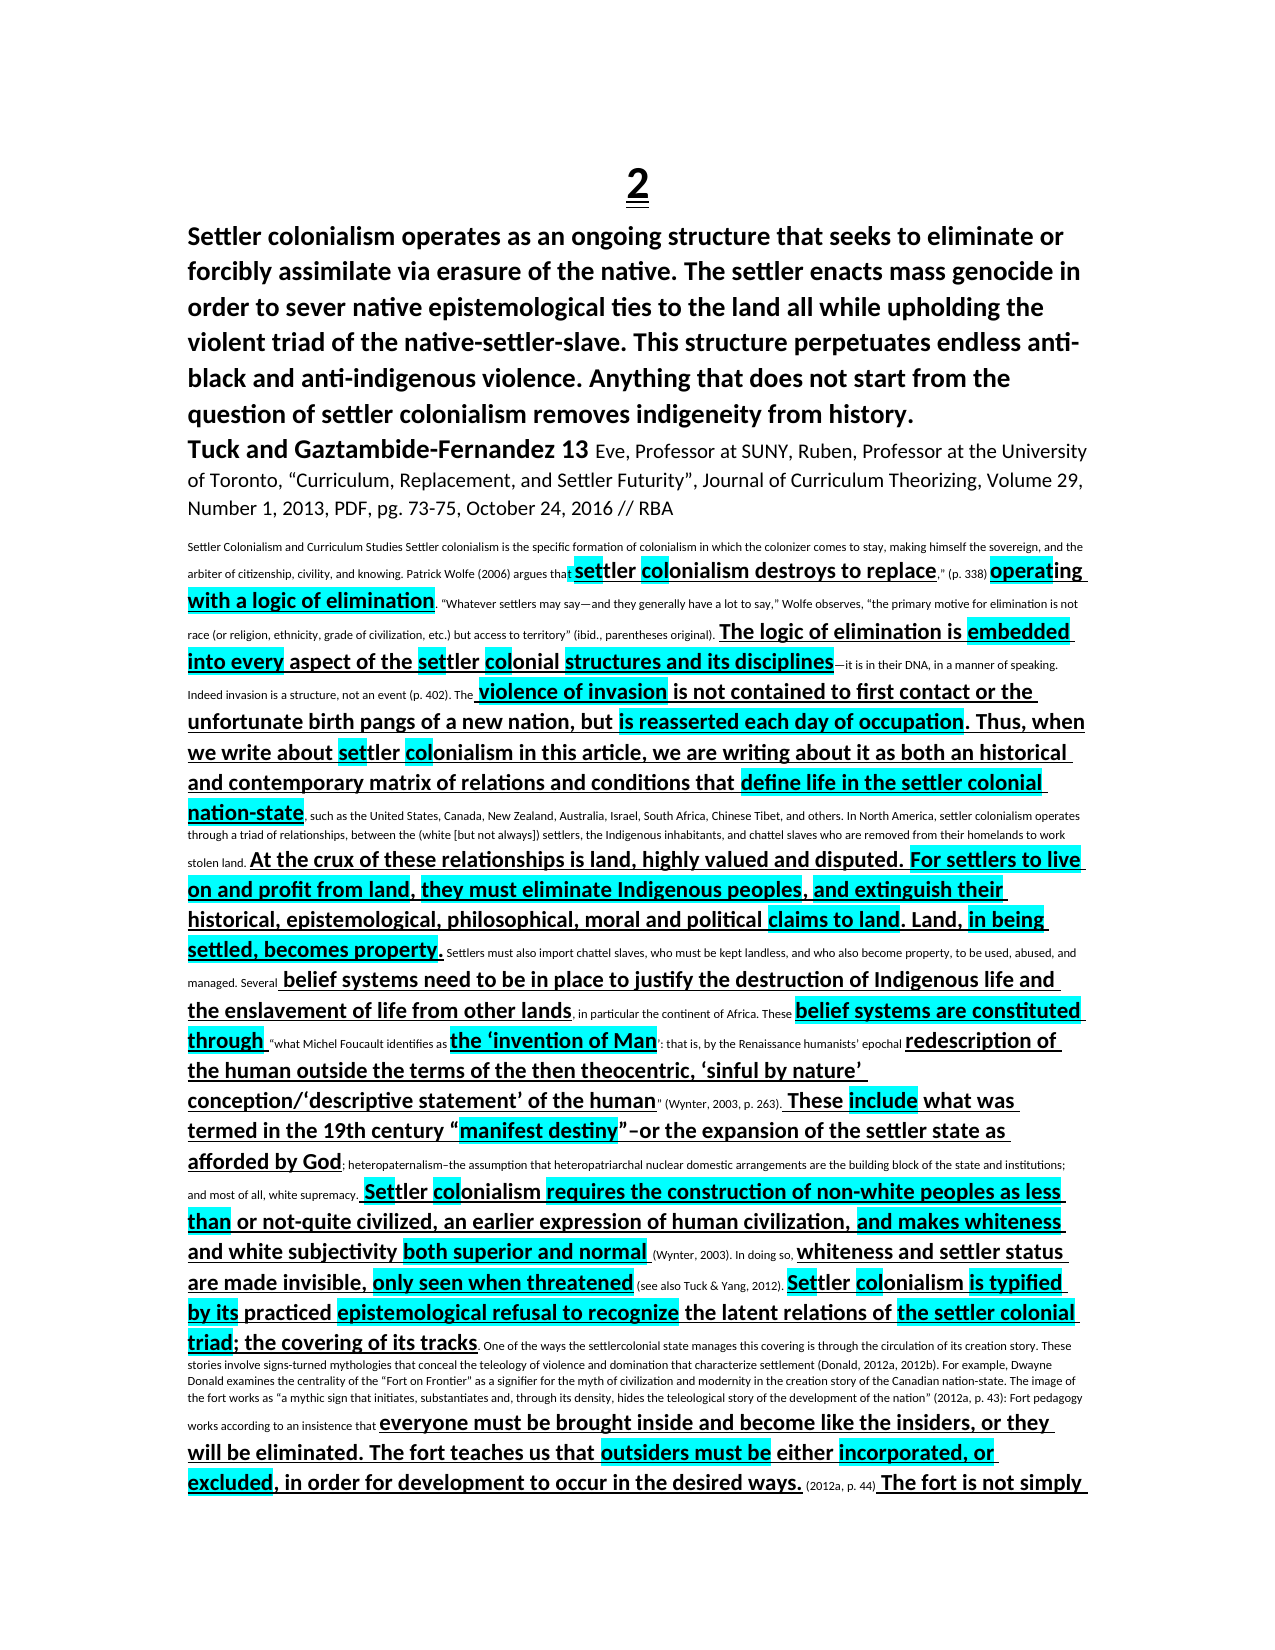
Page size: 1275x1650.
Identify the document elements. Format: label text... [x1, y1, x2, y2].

subtitle 2 [187, 154, 1087, 210]
subtitle Settler colonialism operates as an ongoing structure that seeks to eliminate or forcibly assimilate via erasure of the native. The settler enacts mass genocide in order to sever native epistemological ties to the land all while upholding the violent triad of the native-settler-slave. This structure perpetuates endless anti-black and anti-indigenous violence. Anything that does not start from the question of settler colonialism removes indigeneity from history. [187, 219, 1087, 430]
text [187, 539, 1087, 1496]
text Tuck and Gaztambide-Fernandez 13 Eve, Professor at SUNY, Ruben, Professor at the University of Toronto, “Curriculum, Replacement, and Settler Futurity”, Journal of Curriculum Theorizing, Volume 29, Number 1, 2013, PDF, pg. 73-75, October 24, 2016 // RBA [187, 432, 1087, 520]
